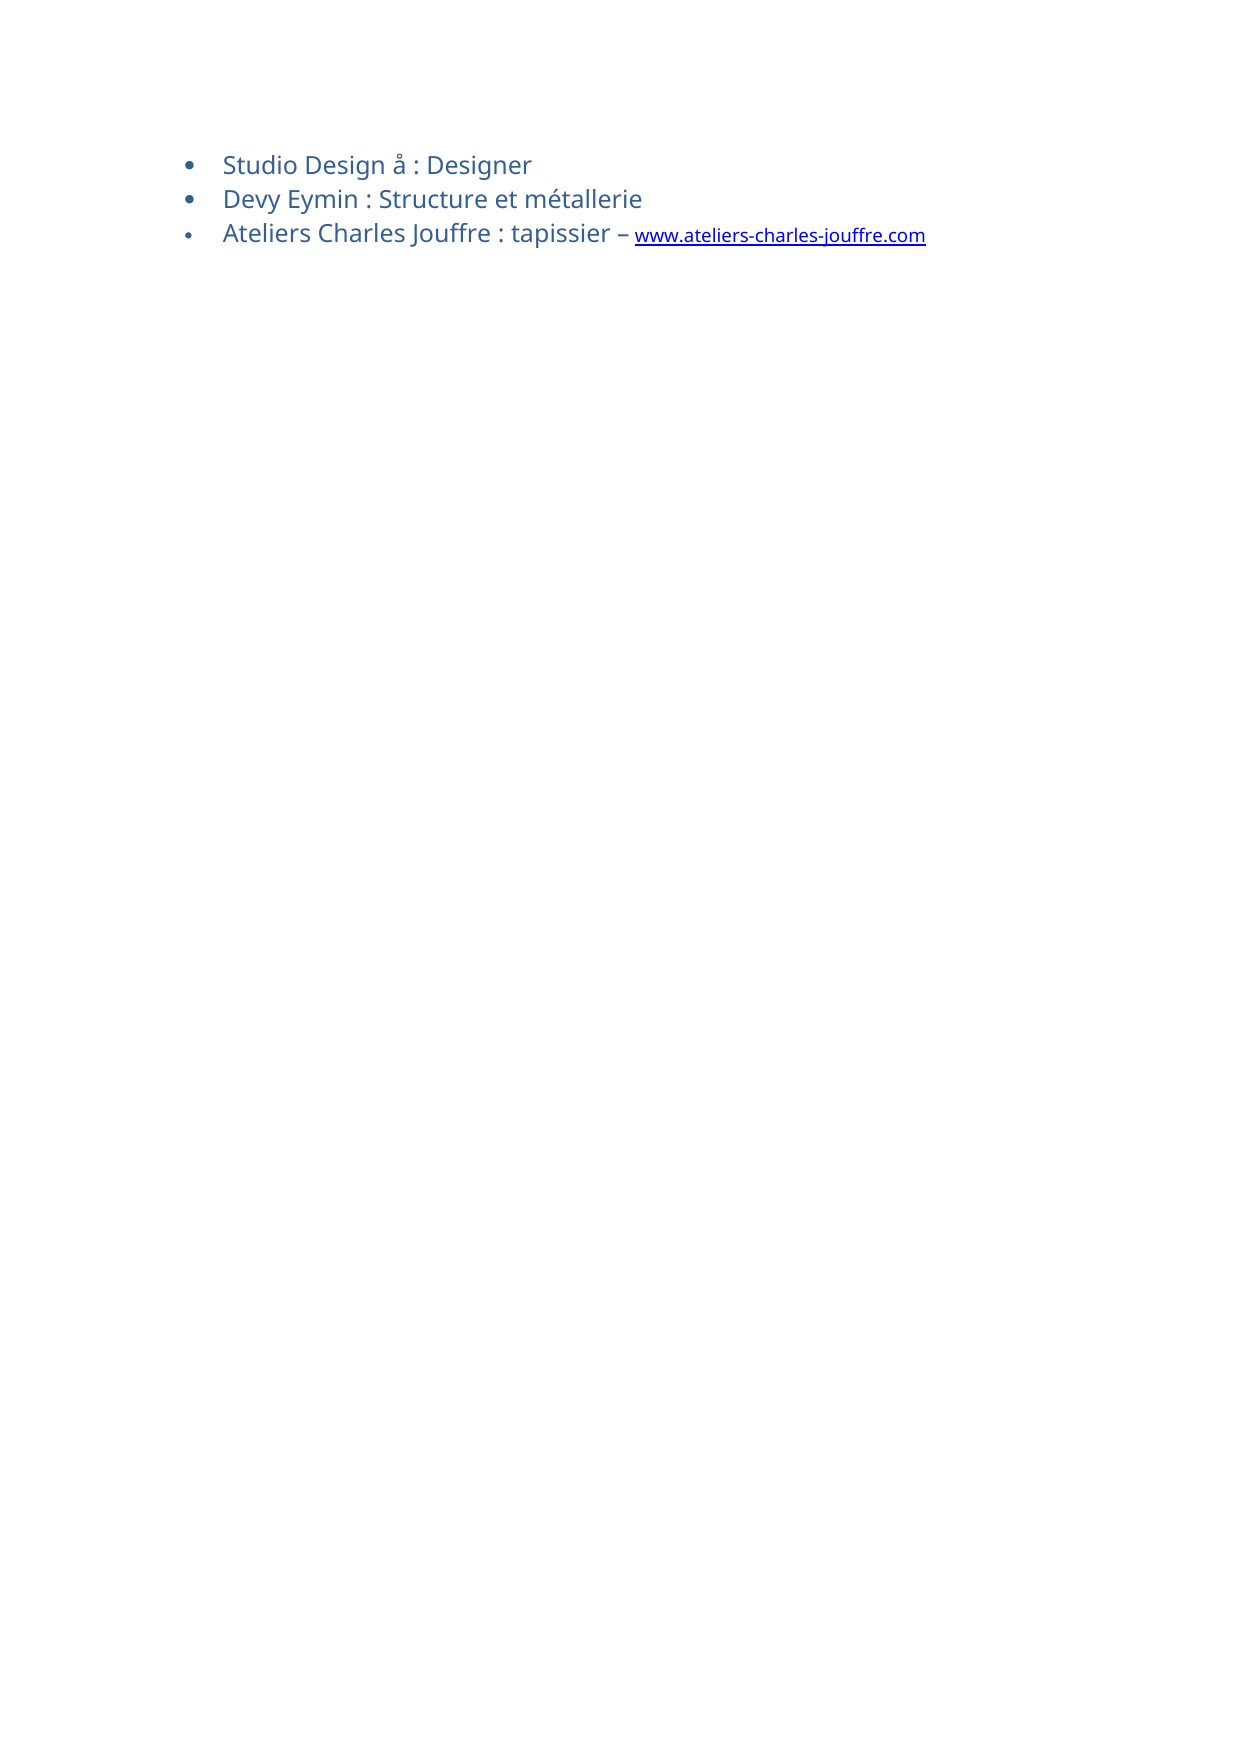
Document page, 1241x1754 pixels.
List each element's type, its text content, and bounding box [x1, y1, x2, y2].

list Studio Design å : Designer [185, 148, 1093, 182]
list Ateliers Charles Jouffre : tapissier – www.ateliers-charles-jouffre.com [185, 216, 1093, 250]
list Devy Eymin : Structure et métallerie [185, 182, 1093, 216]
